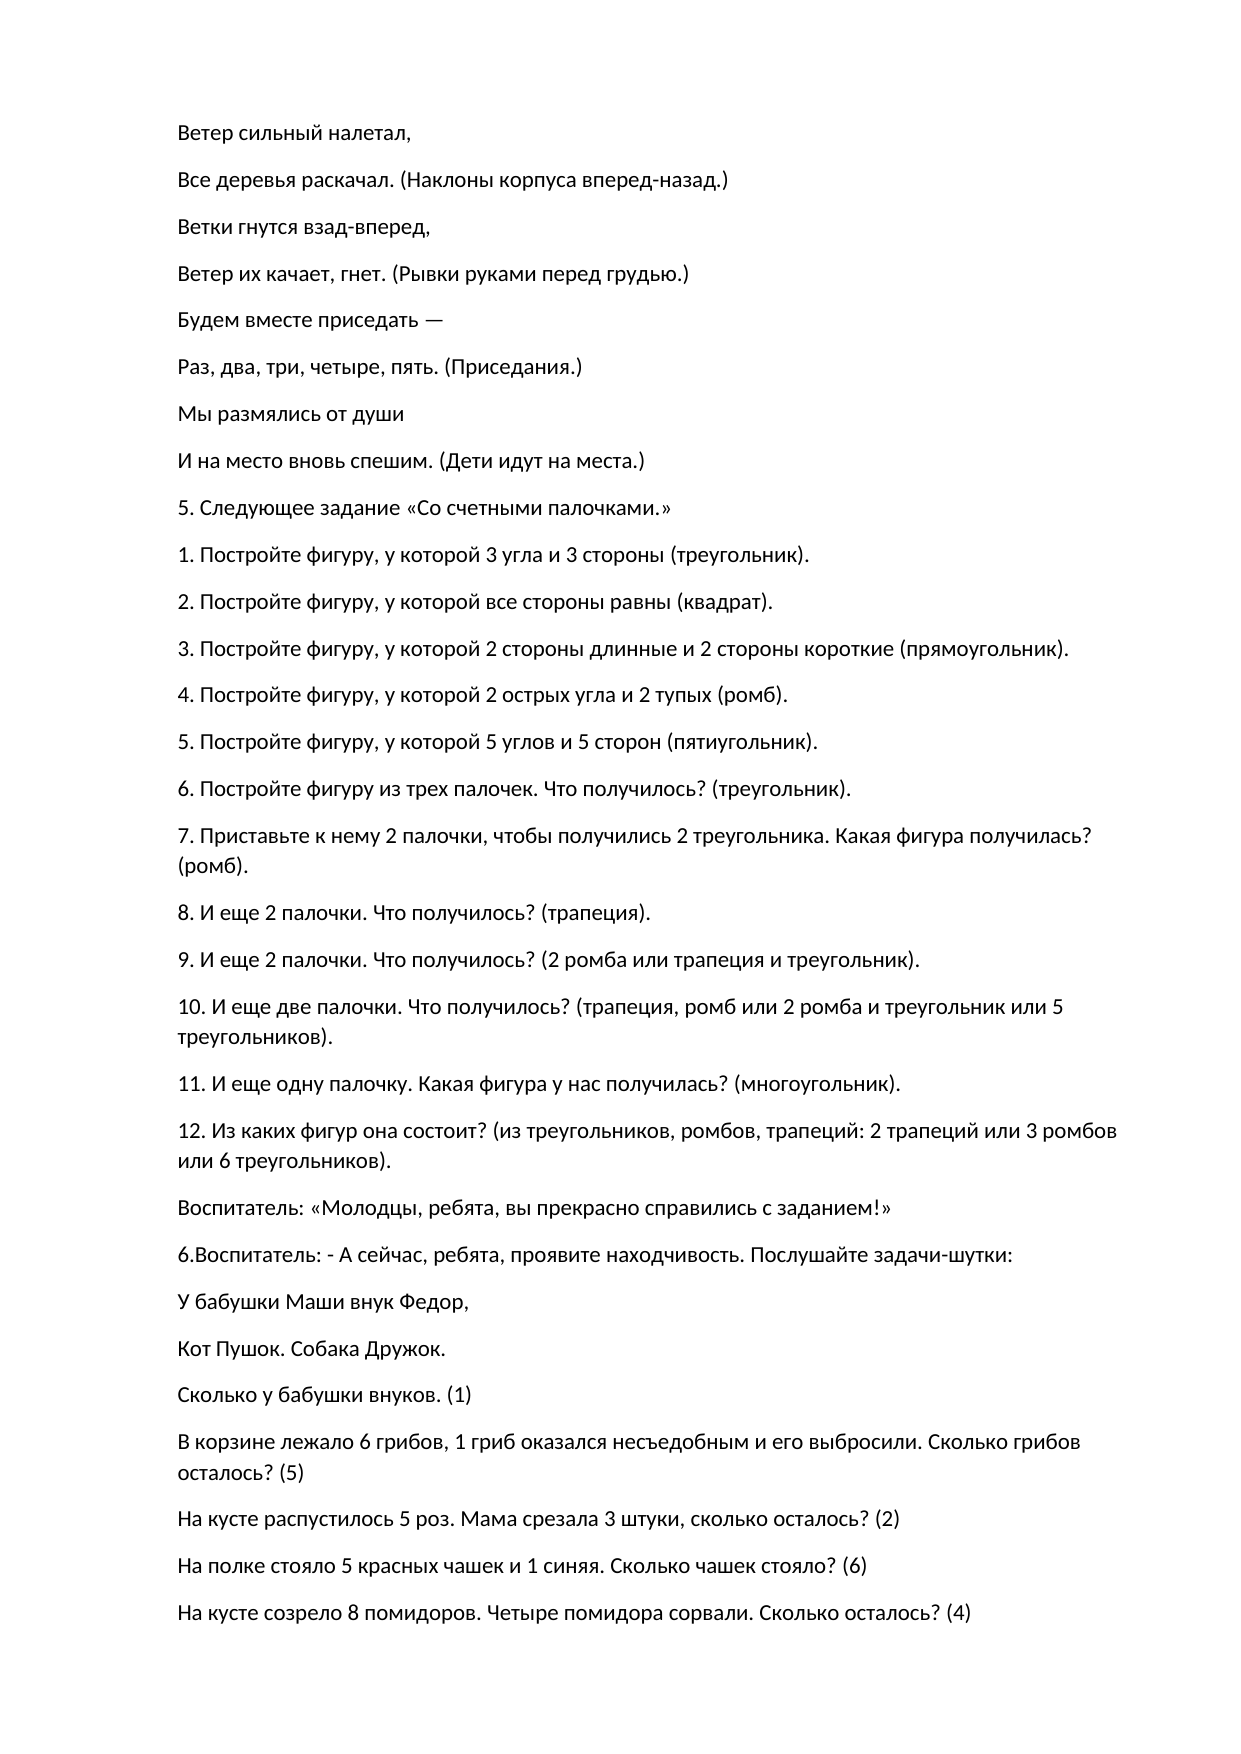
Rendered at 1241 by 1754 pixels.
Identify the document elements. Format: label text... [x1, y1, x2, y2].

text И на место вновь спешим. (Дети идут на места.) [177, 446, 1152, 474]
text Сколько у бабушки внуков. (1) [177, 1381, 1152, 1409]
text 1. Постройте фигуру, у которой 3 угла и 3 стороны (треугольник). [177, 540, 1152, 568]
text Ветер их качает, гнет. (Рывки руками перед грудью.) [177, 259, 1152, 287]
text На кусте созрело 8 помидоров. Четыре помидора сорвали. Сколько осталось? (4) [177, 1598, 1152, 1626]
text Раз, два, три, четыре, пять. (Приседания.) [177, 352, 1152, 381]
text 11. И еще одну палочку. Какая фигура у нас получилась? (многоугольник). [177, 1069, 1152, 1097]
text 3. Постройте фигуру, у которой 2 стороны длинные и 2 стороны короткие (прямоугольник). [177, 634, 1152, 662]
text 5. Следующее задание «Со счетными палочками.» [177, 493, 1152, 521]
text Воспитатель: «Молодцы, ребята, вы прекрасно справились с заданием!» [177, 1193, 1152, 1221]
text 12. Из каких фигур она состоит? (из треугольников, ромбов, трапеций: 2 трапеций или 3 ромбов или 6 треугольников). [177, 1116, 1152, 1174]
text Ветер сильный налетал, [177, 118, 1152, 146]
text Все деревья раскачал. (Наклоны корпуса вперед-назад.) [177, 165, 1152, 193]
text Ветки гнутся взад-вперед, [177, 212, 1152, 240]
text Мы размялись от души [177, 399, 1152, 427]
text 10. И еще две палочки. Что получилось? (трапеция, ромб или 2 ромба и треугольник или 5 треугольников). [177, 992, 1152, 1050]
text На кусте распустилось 5 роз. Мама срезала 3 штуки, сколько осталось? (2) [177, 1504, 1152, 1533]
text У бабушки Маши внук Федор, [177, 1287, 1152, 1315]
text 2. Постройте фигуру, у которой все стороны равны (квадрат). [177, 587, 1152, 615]
text 5. Постройте фигуру, у которой 5 углов и 5 сторон (пятиугольник). [177, 727, 1152, 756]
text Кот Пушок. Собака Дружок. [177, 1334, 1152, 1362]
text 6.Воспитатель: - А сейчас, ребята, проявите находчивость. Послушайте задачи-шутки: [177, 1240, 1152, 1268]
text 8. И еще 2 палочки. Что получилось? (трапеция). [177, 898, 1152, 926]
text Будем вместе приседать — [177, 306, 1152, 334]
text 9. И еще 2 палочки. Что получилось? (2 ромба или трапеция и треугольник). [177, 945, 1152, 973]
text На полке стояло 5 красных чашек и 1 синяя. Сколько чашек стояло? (6) [177, 1551, 1152, 1579]
text 7. Приставьте к нему 2 палочки, чтобы получились 2 треугольника. Какая фигура получилась? (ромб). [177, 821, 1152, 879]
text 6. Постройте фигуру из трех палочек. Что получилось? (треугольник). [177, 774, 1152, 802]
text В корзине лежало 6 грибов, 1 гриб оказался несъедобным и его выбросили. Сколько грибов осталось? (5) [177, 1427, 1152, 1486]
text 4. Постройте фигуру, у которой 2 острых угла и 2 тупых (ромб). [177, 681, 1152, 709]
